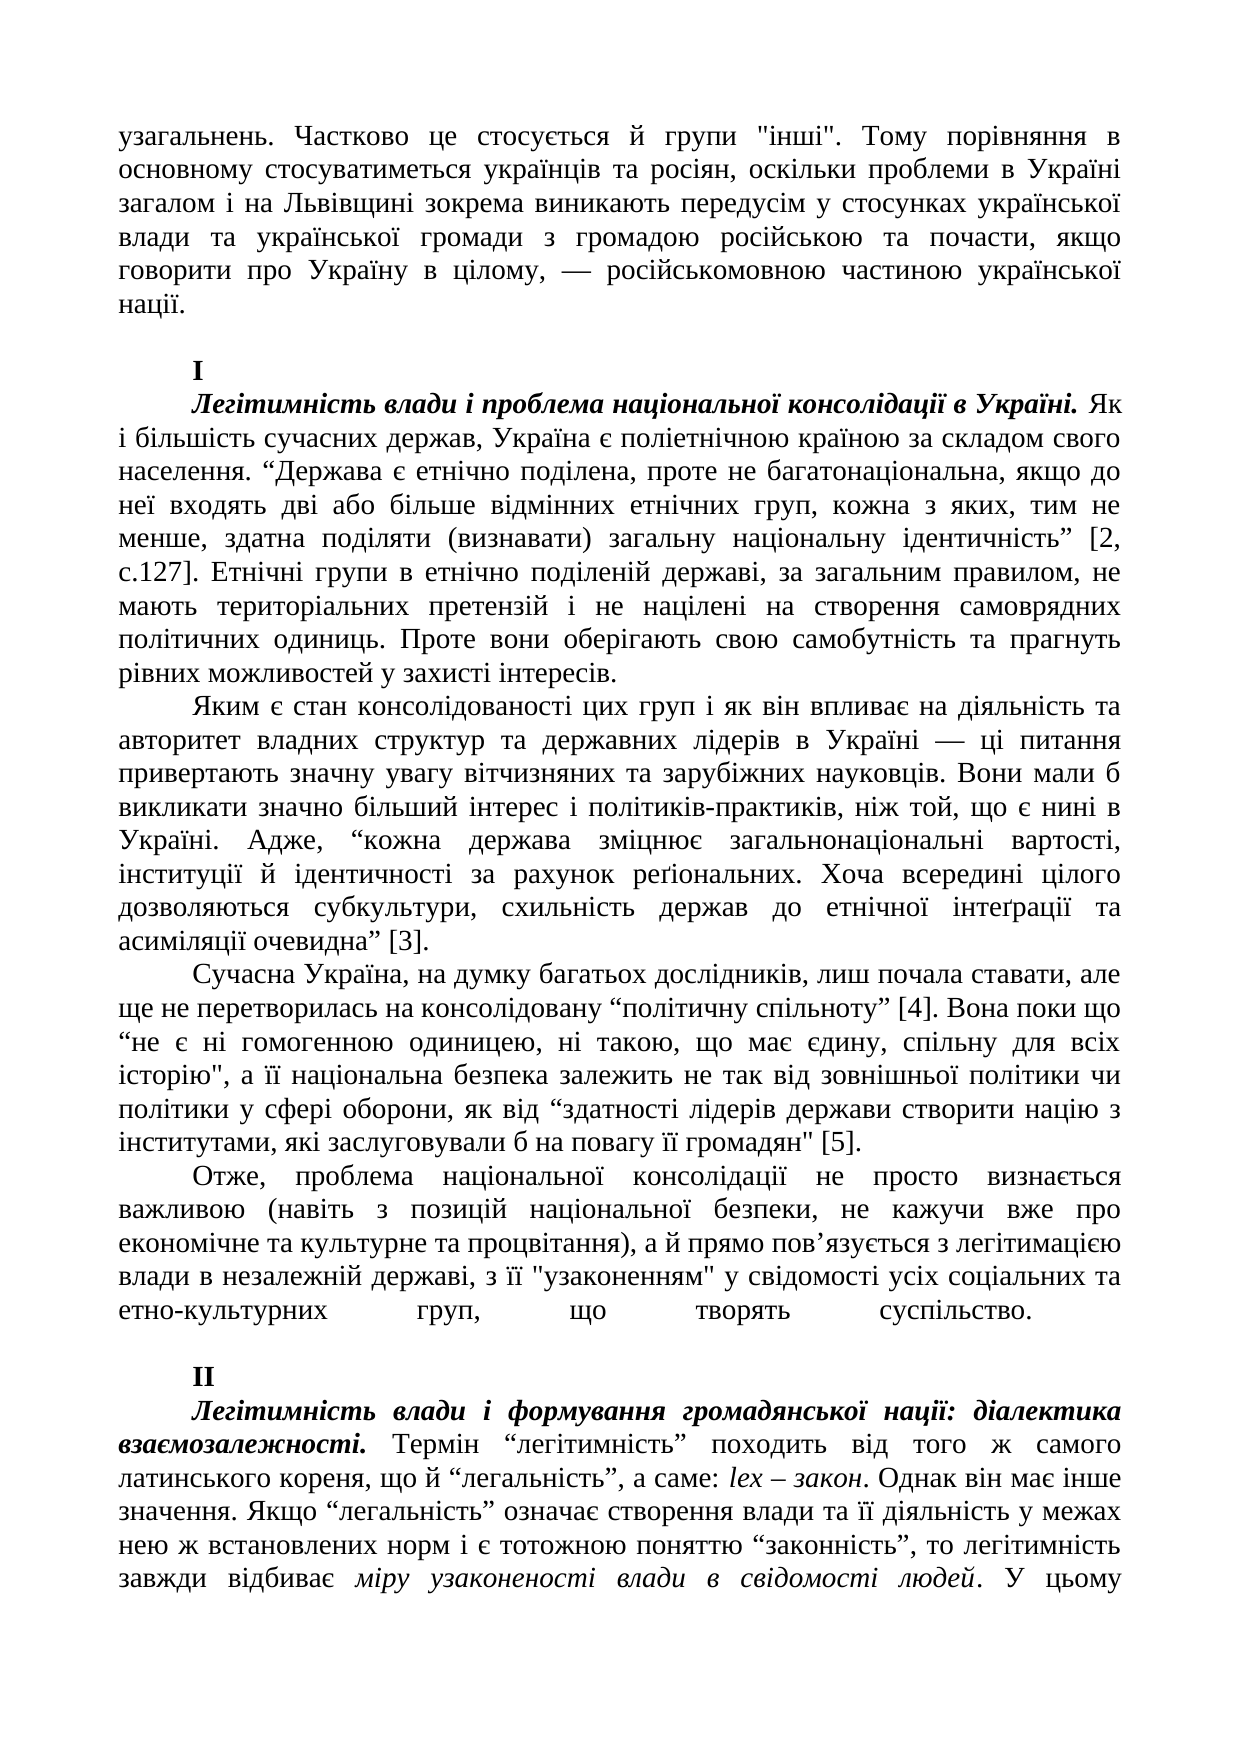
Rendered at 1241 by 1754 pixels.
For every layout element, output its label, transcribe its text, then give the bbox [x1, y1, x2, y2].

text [118, 1393, 1122, 1594]
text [118, 118, 1122, 353]
text І [118, 353, 1122, 386]
text Легітимність влади і проблема національної консолідації в Україні. Як і більшість сучасних держав, Україна є поліетнічною країною за складом свого населення. “Держава є етнічно поділена, проте не багатонаціональна, якщо до неї входять дві або більше відмінних етнічних груп, кожна з яких, тим не менше, здатна поділяти (визнавати) загальну національну ідентичність” [2, c.127]. Етнічні групи в етнічно поділеній державі, за загальним правилом, не мають територіальних претензій і не націлені на створення самоврядних політичних одиниць. Проте вони оберігають свою самобутність та прагнуть рівних можливостей у захисті інтересів. [118, 386, 1122, 688]
text Сучасна Україна, на думку багатьох дослідників, лиш почала ставати, але ще не перетворилась на консолідовану “політичну спільноту” [4]. Вона поки що “не є ні гомогенною одиницею, ні такою, що має єдину, спільну для всіх історію", а її національна безпека залежить не так від зовнішньої політики чи політики у сфері оборони, як від “здатності лідерів держави створити націю з інститутами, які заслуговували б на повагу її громадян" [5]. [118, 957, 1122, 1158]
text Отже, проблема національної консолідації не просто визнається важливою (навіть з позицій національної безпеки, не кажучи вже про економічне та культурне та процвітання), а й прямо пов’язується з легітимацією влади в незалежній державі, з її "узаконенням" у свідомості усіх соціальних та етно-культурних груп, що творять суспільство. [118, 1158, 1122, 1359]
text ІІ [118, 1359, 1122, 1393]
text Яким є стан консолідованості цих груп і як він впливає на діяльність та авторитет владних структур та державних лідерів в Україні — ці питання привертають значну увагу вітчизняних та зарубіжних науковців. Вони мали б викликати значно більший інтерес і політиків-практиків, ніж той, що є нині в Україні. Адже, “кожна держава зміцнює загальнонаціональні вартості, інституції й ідентичності за рахунок реґіональних. Хоча всередині цілого дозволяються субкультури, схильність держав до етнічної інтеґрації та асиміляції очевидна” [3]. [118, 688, 1122, 957]
